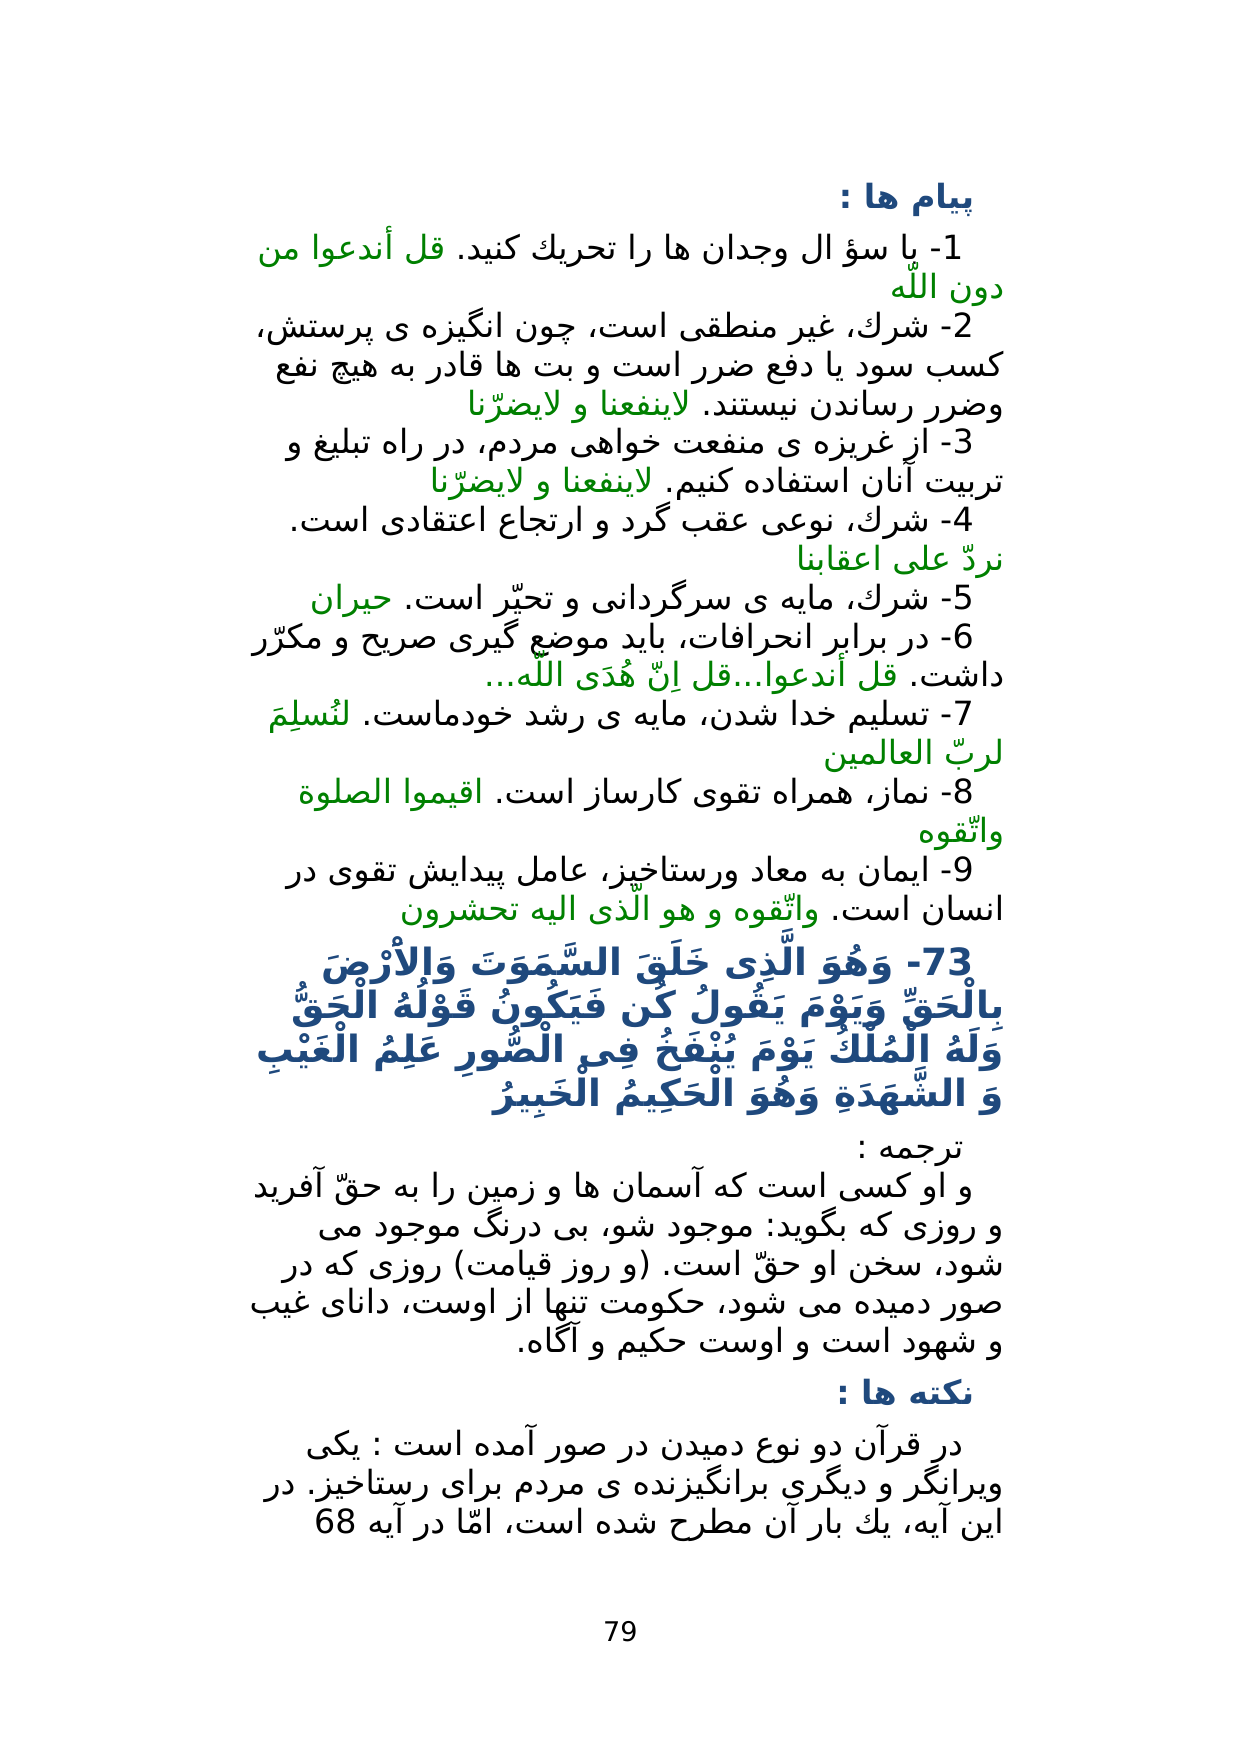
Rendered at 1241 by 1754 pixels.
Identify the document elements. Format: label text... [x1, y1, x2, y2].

text 1- با سؤ ال وجدان ها را تحريك كنيد. قل أندعوا من دون اللّه [236, 228, 1004, 306]
text ترجمه : [236, 1127, 1004, 1166]
text و او كسى است كه آسمان ها و زمين را به حقّ آفريد و روزى كه بگويد: موجود شو، بى درنگ موجود مى شود، سخن او حقّ است. (و روز قيامت) روزى كه در صور دميده مى شود، حكومت تنها از اوست، داناى غيب و شهود است و اوست حكيم و آگاه. [236, 1166, 1004, 1361]
subtitle 73- وَهُوَ الَّذِى خَلَقَ السَّمَوَتَ وَالاَْرْضَ بِالْحَقِّ وَيَوْمَ يَقُولُ كُن فَيَكُونُ قَوْلُهُ الْحَقُّ وَلَهُ الْمُلْكُ يَوْمَ يُنْفَخُ فِى الْصُّورِ عَلِمُ الْغَيْبِ وَ الشَّهَدَةِ وَهُوَ الْحَكِيمُ الْخَبِيرُ [236, 940, 1004, 1115]
text 3- از غريزه ى منفعت خواهى مردم، در راه تبليغ و تربيت آنان استفاده كنيم. لاينفعنا و لايضرّنا [236, 423, 1004, 501]
text 4- شرك، نوعى عقب گرد و ارتجاع اعتقادى است. نردّ على اعقابنا [236, 501, 1004, 578]
subtitle نكته ها : [236, 1373, 1004, 1412]
text 2- شرك، غير منطقى است، چون انگيزه ى پرستش، كسب سود يا دفع ضرر است و بت ها قادر به هيچ نفع وضرر رساندن نيستند. لاينفعنا و لايضرّنا [236, 306, 1004, 423]
text 8- نماز، همراه تقوى كارساز است. اقيموا الصلوة واتّقوه [236, 772, 1004, 850]
text 5- شرك، مايه ى سرگردانى و تحيّر است. حيران [236, 578, 1004, 617]
subtitle پيام ها : [236, 177, 1004, 216]
text 9- ايمان به معاد ورستاخيز، عامل پيدايش تقوى در انسان است. واتّقوه و هو الّذى اليه تحشرون [236, 850, 1004, 928]
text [236, 1424, 1004, 1541]
text 7- تسليم خدا شدن، مايه ى رشد خودماست. لنُسلِمَ لربّ العالمين [236, 695, 1004, 772]
text 6- در برابر انحرافات، بايد موضع گيرى صريح و مكرّر داشت. قل أندعوا...قل اِنّ هُدَى اللّه... [236, 617, 1004, 695]
